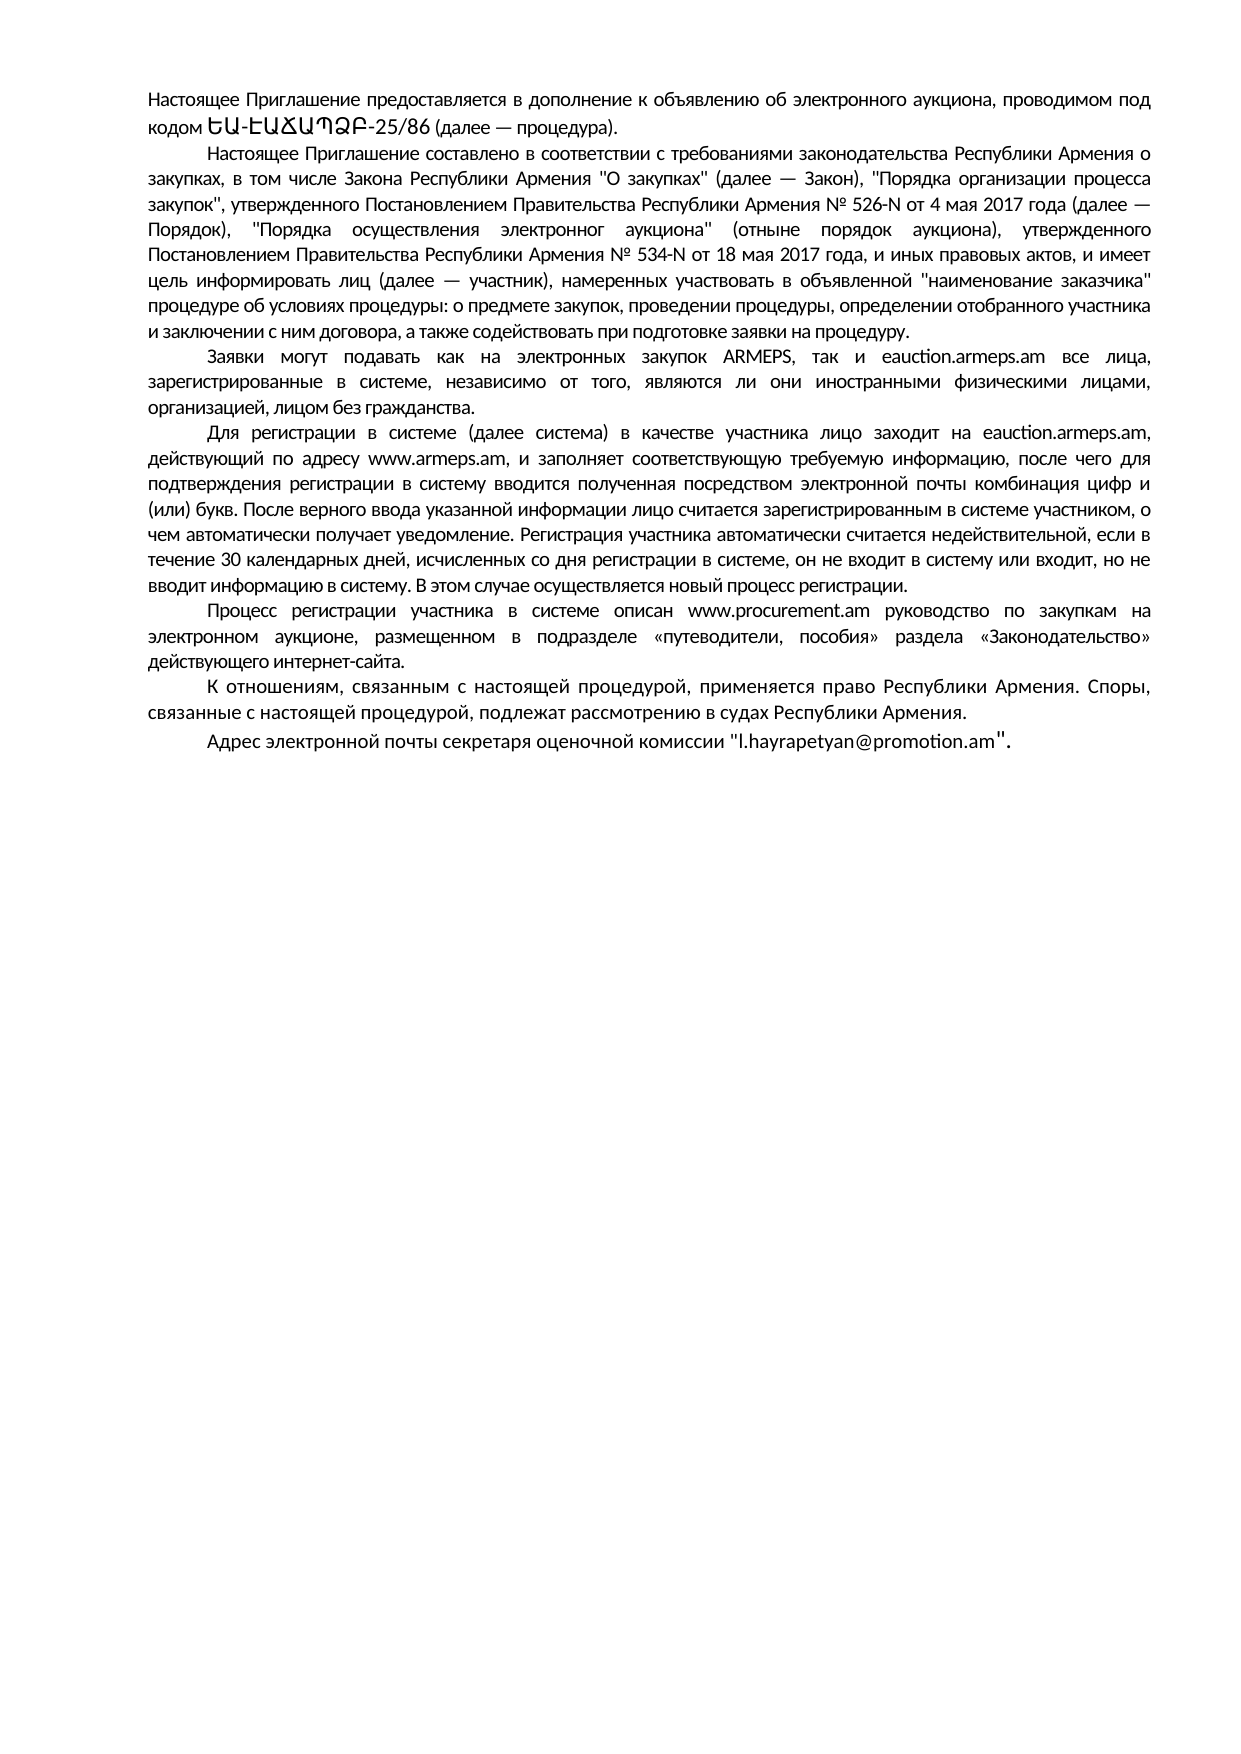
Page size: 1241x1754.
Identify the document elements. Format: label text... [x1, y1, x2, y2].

text Адрес электронной почты секретаря оценочной комиссии "l.hayrapetyan@promotion.am". [148, 724, 1152, 755]
text Для регистрации в системе (далее система) в качестве участника лицо заходит на eauction.armeps.am, действующий по адресу www.armeps.am, и заполняет соответствующую требуемую информацию, после чего для подтверждения регистрации в систему вводится полученная посредством электронной почты комбинация цифр и (или) букв. После верного ввода указанной информации лицо считается зарегистрированным в системе участником, о чем автоматически получает уведомление. Регистрация участника автоматически считается недействительной, если в течение 30 календарных дней, исчисленных со дня регистрации в системе, он не входит в систему или входит, но не вводит информацию в систему. В этом случае осуществляется новый процесс регистрации. [148, 419, 1152, 597]
text Процесс регистрации участника в системе описан www.procurement.am руководство по закупкам на электронном аукционе, размещенном в подразделе «путеводители, пособия» раздела «Законодательство» действующего интернет-сайта. [148, 597, 1152, 674]
text Настоящее Приглашение составлено в соответствии с требованиями законодательства Республики Армения о закупках, в том числе Закона Республики Армения "О закупках" (далее — Закон), "Порядка организации процесса закупок", утвержденного Постановлением Правительства Республики Армения № 526-N от 4 мая 2017 года (далее — Порядок), "Порядка осуществления электронног аукциона" (отныне порядок аукциона), утвержденного Постановлением Правительства Республики Армения № 534-N от 18 мая 2017 года, и иных правовых актов, и имеет цель информировать лиц (далее — участник), намеренных участвовать в объявленной "наименование заказчика" процедуре об условиях процедуры: о предмете закупок, проведении процедуры, определении отобранного участника и заключении с ним договора, а также содействовать при подготовке заявки на процедуру. [148, 140, 1152, 343]
text К отношениям, связанным с настоящей процедурой, применяется право Республики Армения. Споры, связанные с настоящей процедурой, подлежат рассмотрению в судах Республики Армения. [148, 674, 1152, 724]
text Настоящее Приглашение предоставляется в дополнение к объявлению об электронного аукциона, проводимом под кодом ԵԱ-ԷԱՃԱՊՁԲ-25/86 (далее — процедура). [148, 86, 1152, 140]
text Заявки могут подавать как на электронных закупок ARMEPS, так и eauction.armeps.am все лица, зарегистрированные в системе, независимо от того, являются ли они иностранными физическими лицами, организацией, лицом без гражданства. [148, 343, 1152, 419]
